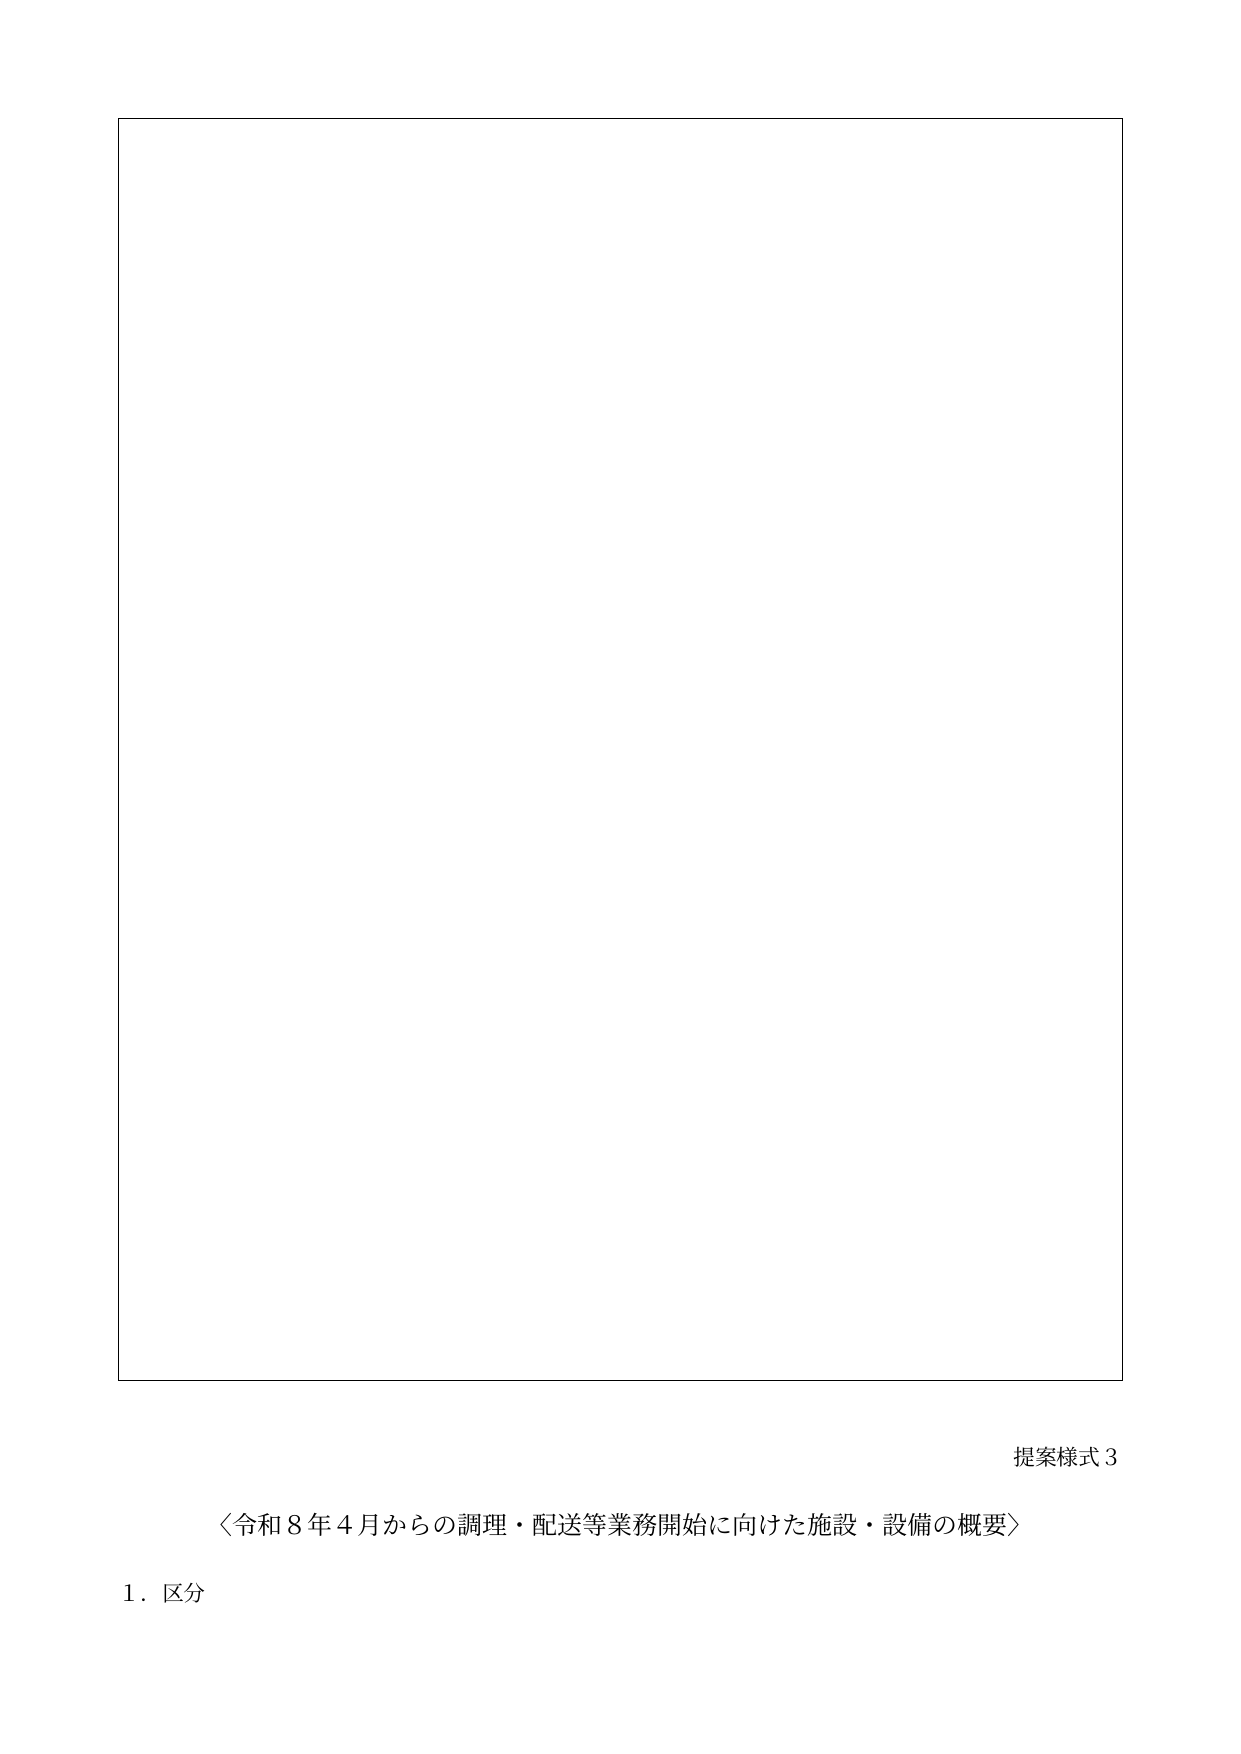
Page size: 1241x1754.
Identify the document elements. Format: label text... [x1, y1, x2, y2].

text １．区分 [118, 1576, 1122, 1607]
table_header [119, 119, 1122, 1379]
text 提案様式３ [118, 1440, 1122, 1472]
text 〈令和８年４月からの調理・配送等業務開始に向けた施設・設備の概要〉 [118, 1506, 1122, 1542]
